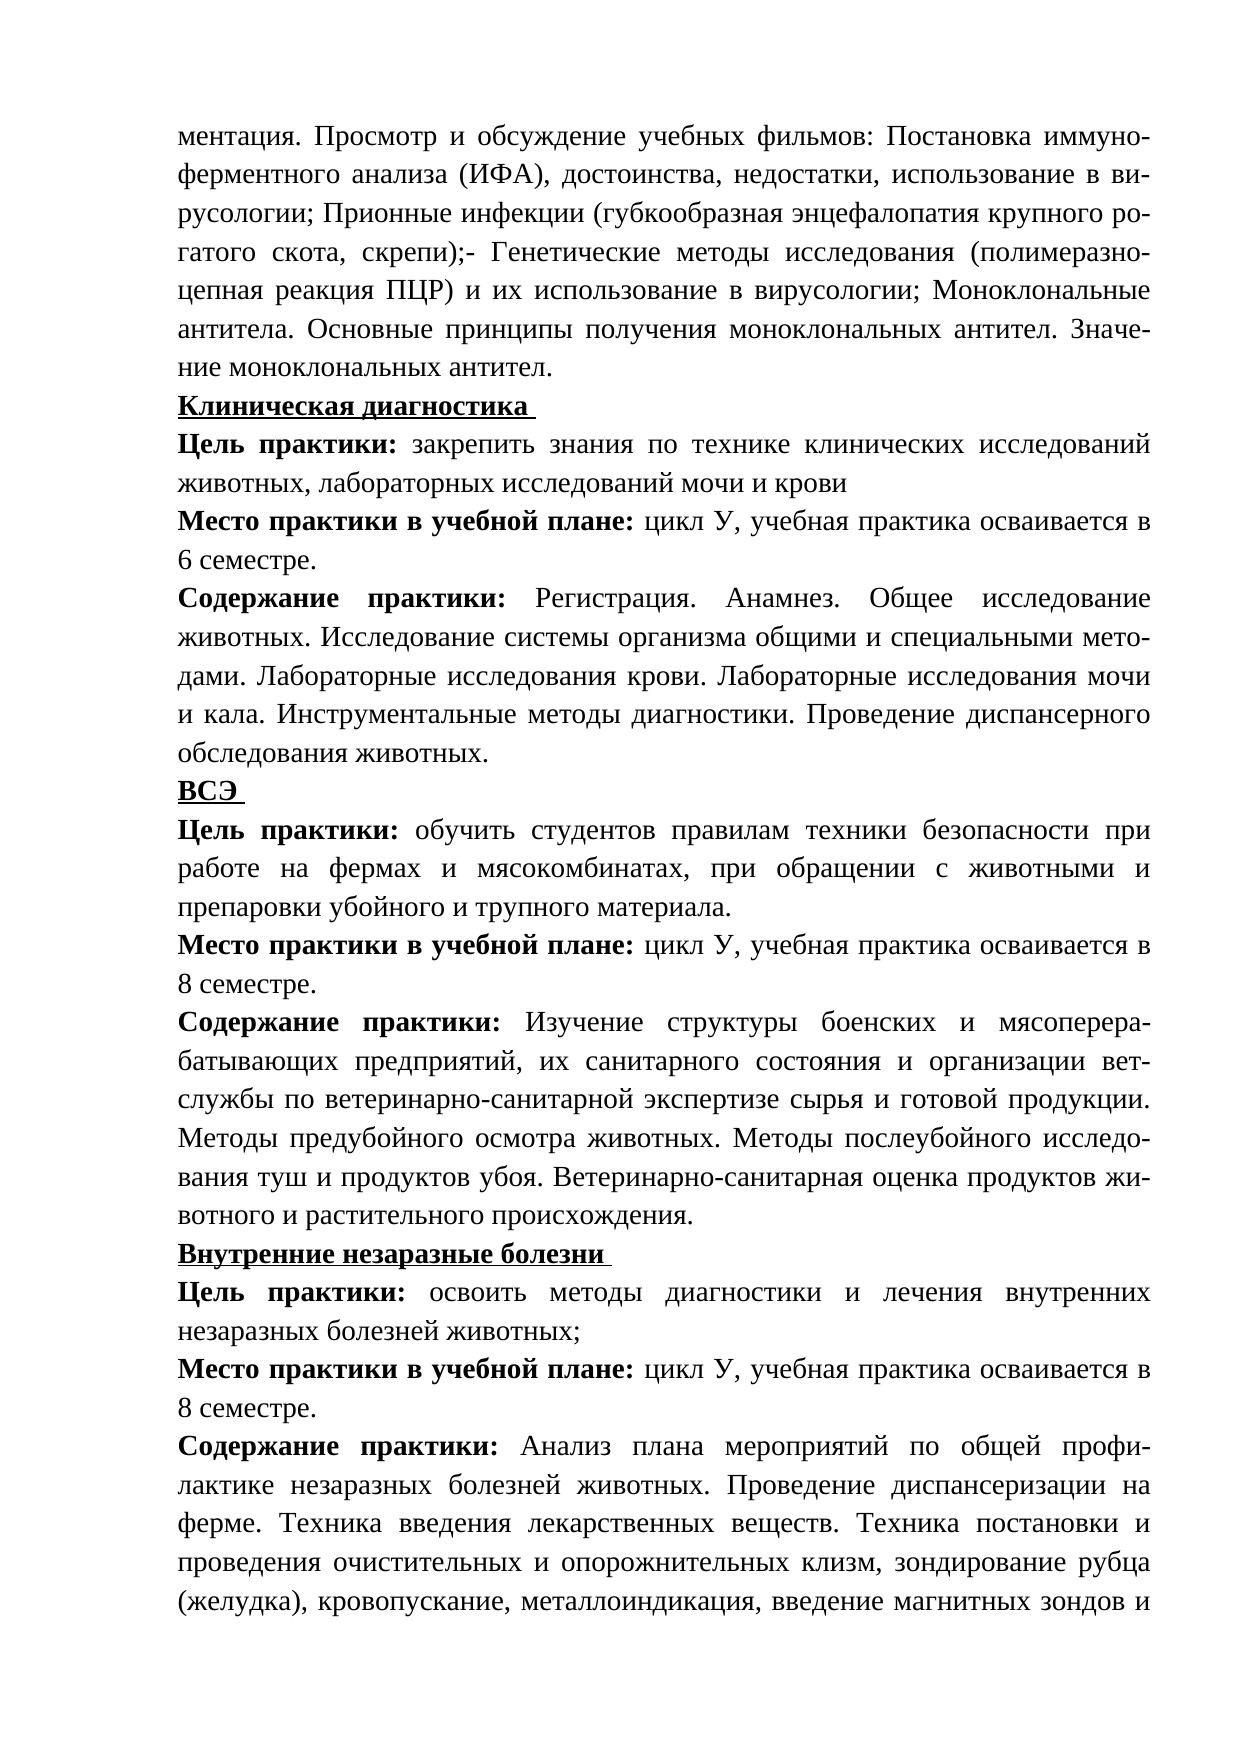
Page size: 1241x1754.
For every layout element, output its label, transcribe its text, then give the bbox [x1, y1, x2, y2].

text Содержание практики: Регистрация. Анамнез. Общее исследование животных. Исследование системы организма общими и специальными мето-дами. Лабораторные исследования крови. Лабораторные исследования мочи и кала. Инструментальные методы диагностики. Проведение диспансерного обследования животных. [177, 581, 1152, 768]
text Содержание практики: Изучение структуры боенских и мясоперера-батывающих предприятий, их санитарного состояния и организации вет-службы по ветеринарно-санитарной экспертизе сырья и готовой продукции. Методы предубойного осмотра животных. Методы послеубойного исследо-вания туш и продуктов убоя. Ветеринарно-санитарная оценка продуктов жи-вотного и растительного происхождения. [177, 1004, 1152, 1231]
text ВСЭ [177, 773, 1152, 807]
text Цель практики: освоить методы диагностики и лечения внутренних незаразных болезней животных; [177, 1274, 1152, 1346]
text Клиническая диагностика [177, 388, 1152, 421]
text Место практики в учебной плане: цикл У, учебная практика осваивается в 6 семестре. [177, 503, 1152, 576]
text Цель практики: обучить студентов правилам техники безопасности при работе на фермах и мясокомбинатах, при обращении с животными и препаровки убойного и трупного материала. [177, 812, 1152, 922]
text Внутренние незаразные болезни [177, 1236, 1152, 1269]
text Цель практики: закрепить знания по технике клинических исследований животных, лабораторных исследований мочи и крови [177, 426, 1152, 498]
text Место практики в учебной плане: цикл У, учебная практика осваивается в 8 семестре. [177, 927, 1152, 999]
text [177, 1428, 1152, 1616]
text Место практики в учебной плане: цикл У, учебная практика осваивается в 8 семестре. [177, 1351, 1152, 1423]
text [177, 118, 1152, 383]
